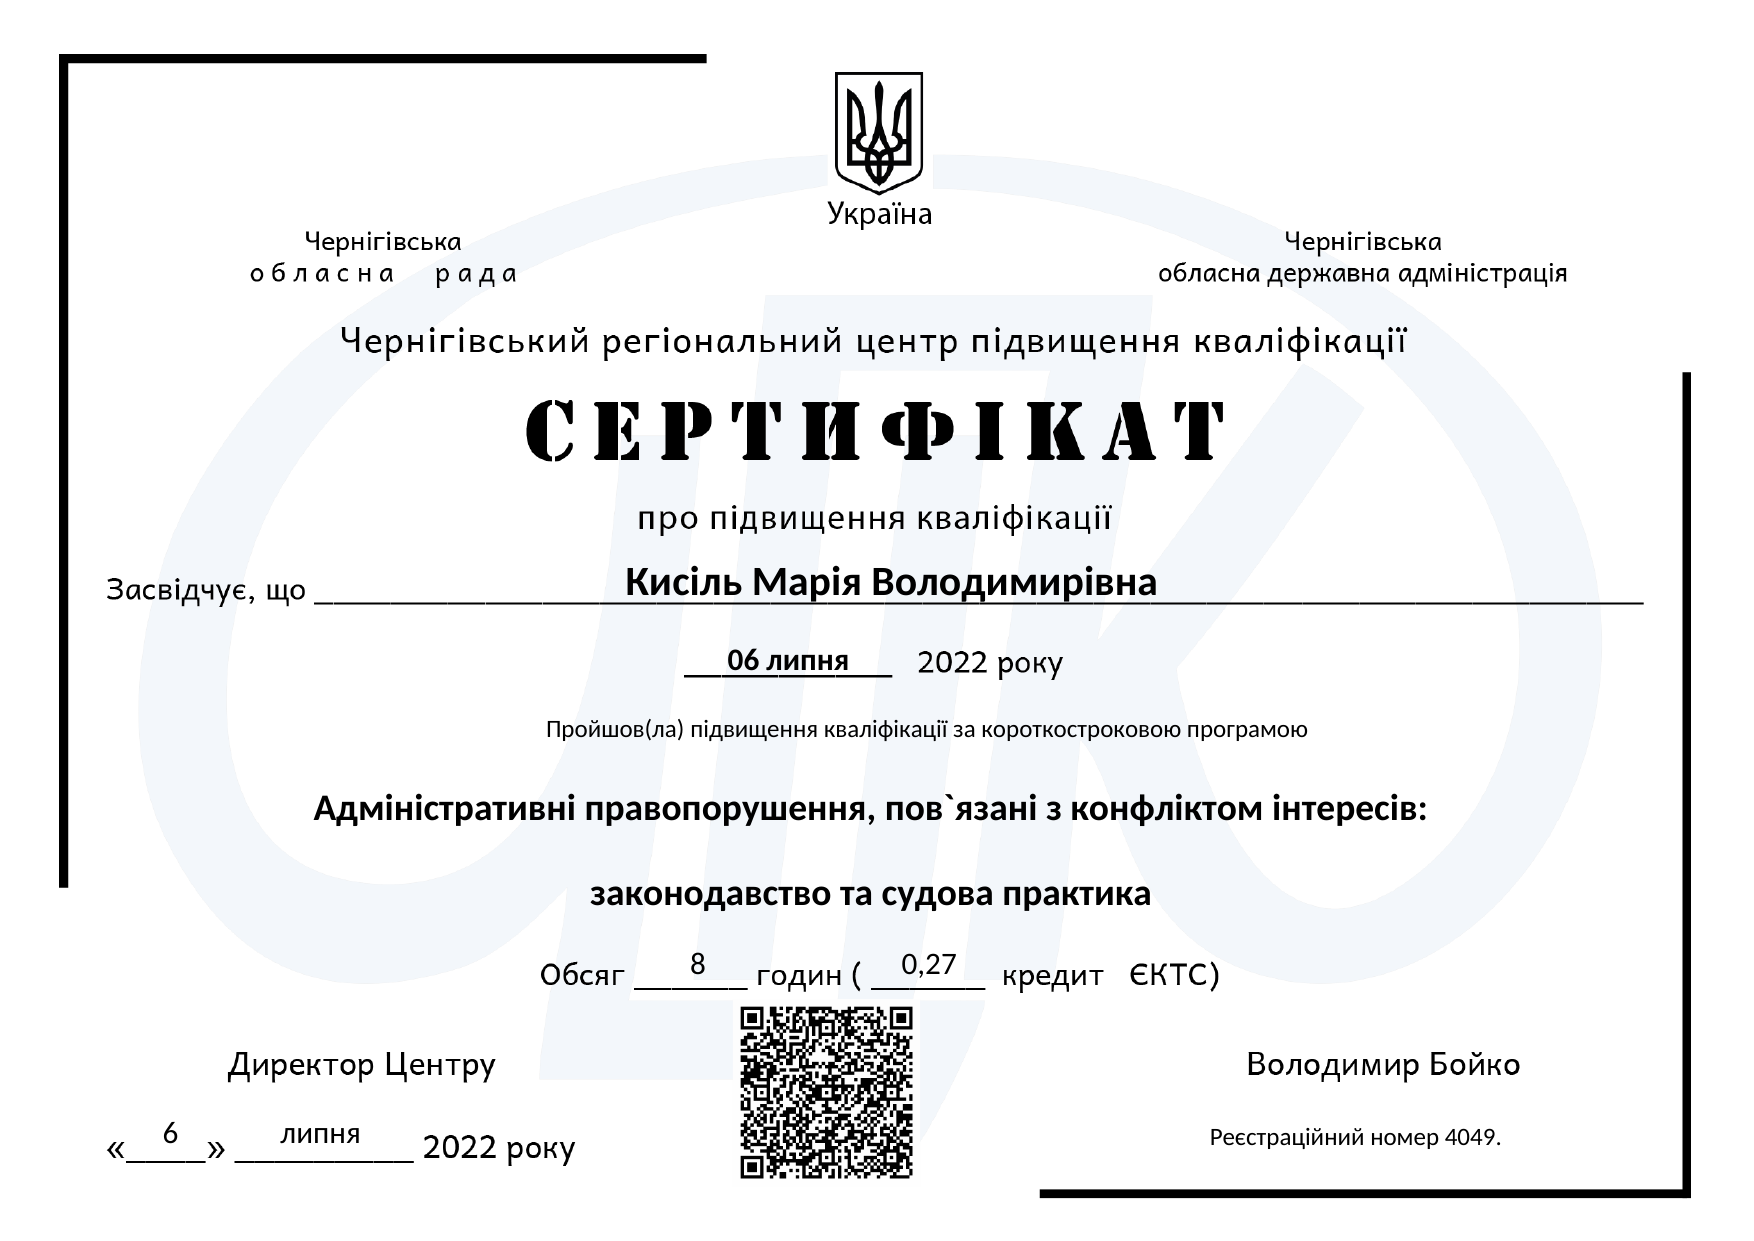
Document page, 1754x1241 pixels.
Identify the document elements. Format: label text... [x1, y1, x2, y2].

text Реєстраційний номер 4049. [1166, 1121, 1754, 1151]
picture [59, 606, 1691, 1205]
text Кисіль Марія Володимирівна [29, 555, 1754, 606]
text Пройшов(ла) підвищення кваліфікації за короткостроковою програмою [472, 714, 1754, 744]
picture [59, 54, 1691, 555]
